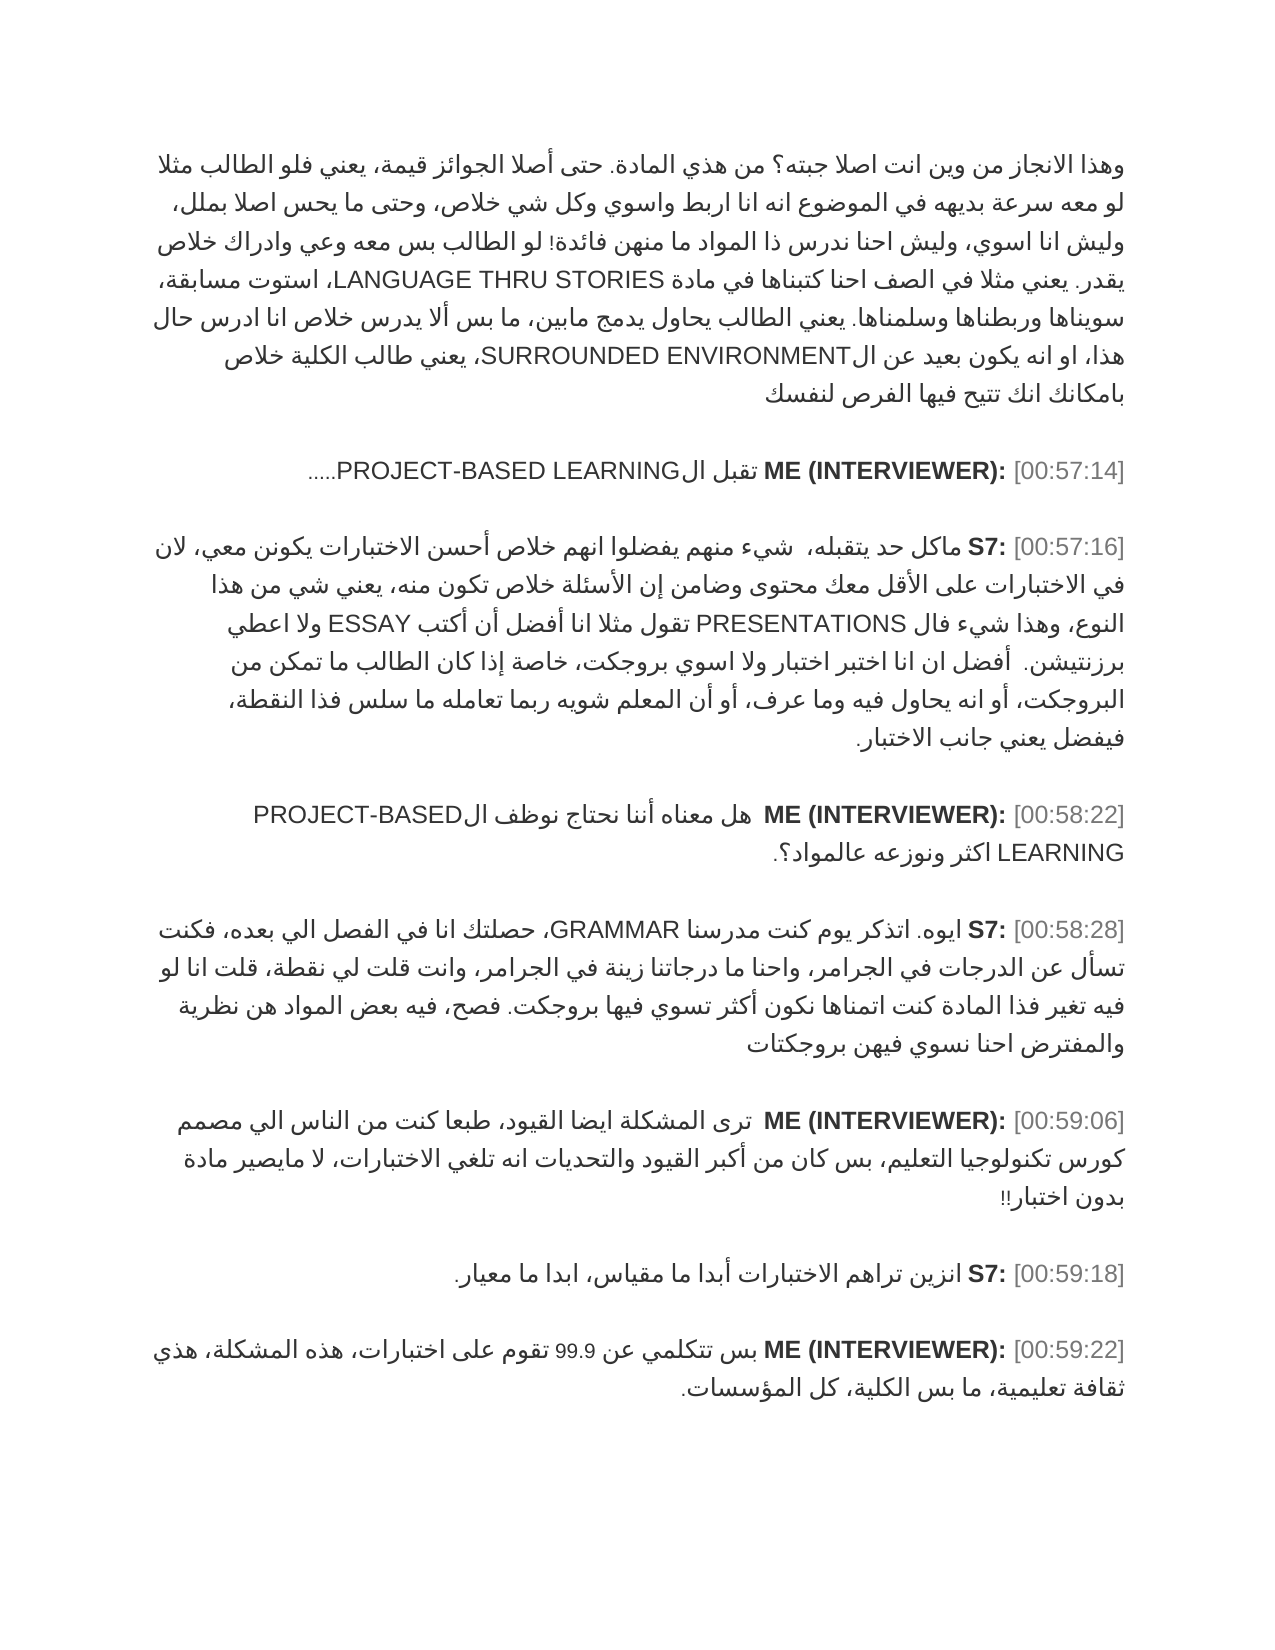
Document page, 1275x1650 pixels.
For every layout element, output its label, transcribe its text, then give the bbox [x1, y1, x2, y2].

text ME (INTERVIEWER): [00:59:06] ترى المشكلة ايضا القيود، طبعا كنت من الناس الي مصمم كورس تكنولوجيا التعليم، بس كان من أكبر القيود والتحديات انه تلغي الاختبارات، لا مايصير مادة بدون اختبار!! [150, 1106, 1125, 1211]
text S7: [00:57:16] ماكل حد يتقبله، شيء منهم يفضلوا انهم خلاص أحسن الاختبارات يكونن معي، لان في الاختبارات على الأقل معك محتوى وضامن إن الأسئلة خلاص تكون منه، يعني شي من هذا النوع، وهذا شيء فال PRESENTATIONS تقول مثلا انا أفضل أن أكتب ESSAY ولا اعطي برزنتيشن. أفضل ان انا اختبر اختبار ولا اسوي بروجكت، خاصة إذا كان الطالب ما تمكن من البروجكت، أو انه يحاول فيه وما عرف، أو أن المعلم شويه ربما تعامله ما سلس فذا النقطة، فيفضل يعني جانب الاختبار. [150, 532, 1125, 752]
text ME (INTERVIEWER): [00:58:22] هل معناه أننا نحتاج نوظف الPROJECT-BASED LEARNING اكثر ونوزعه عالمواد؟. [150, 800, 1125, 867]
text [150, 150, 1125, 408]
text ME (INTERVIEWER): [00:57:14] تقبل الPROJECT-BASED LEARNING..... [150, 456, 1125, 484]
text S7: [00:59:18] انزين تراهم الاختبارات أبدا ما مقياس، ابدا ما معيار. [150, 1259, 1125, 1287]
text ME (INTERVIEWER): [00:59:22] بس تتكلمي عن 99.9 تقوم على اختبارات، هذه المشكلة، هذي ثقافة تعليمية، ما بس الكلية، كل المؤسسات. [150, 1335, 1125, 1402]
text S7: [00:58:28] ايوه. اتذكر يوم كنت مدرسنا GRAMMAR، حصلتك انا في الفصل الي بعده، فكنت تسأل عن الدرجات في الجرامر، واحنا ما درجاتنا زينة في الجرامر، وانت قلت لي نقطة، قلت انا لو فيه تغير فذا المادة كنت اتمناها نكون أكثر تسوي فيها بروجكت. فصح، فيه بعض المواد هن نظرية والمفترض احنا نسوي فيهن بروجكتات [150, 914, 1125, 1058]
